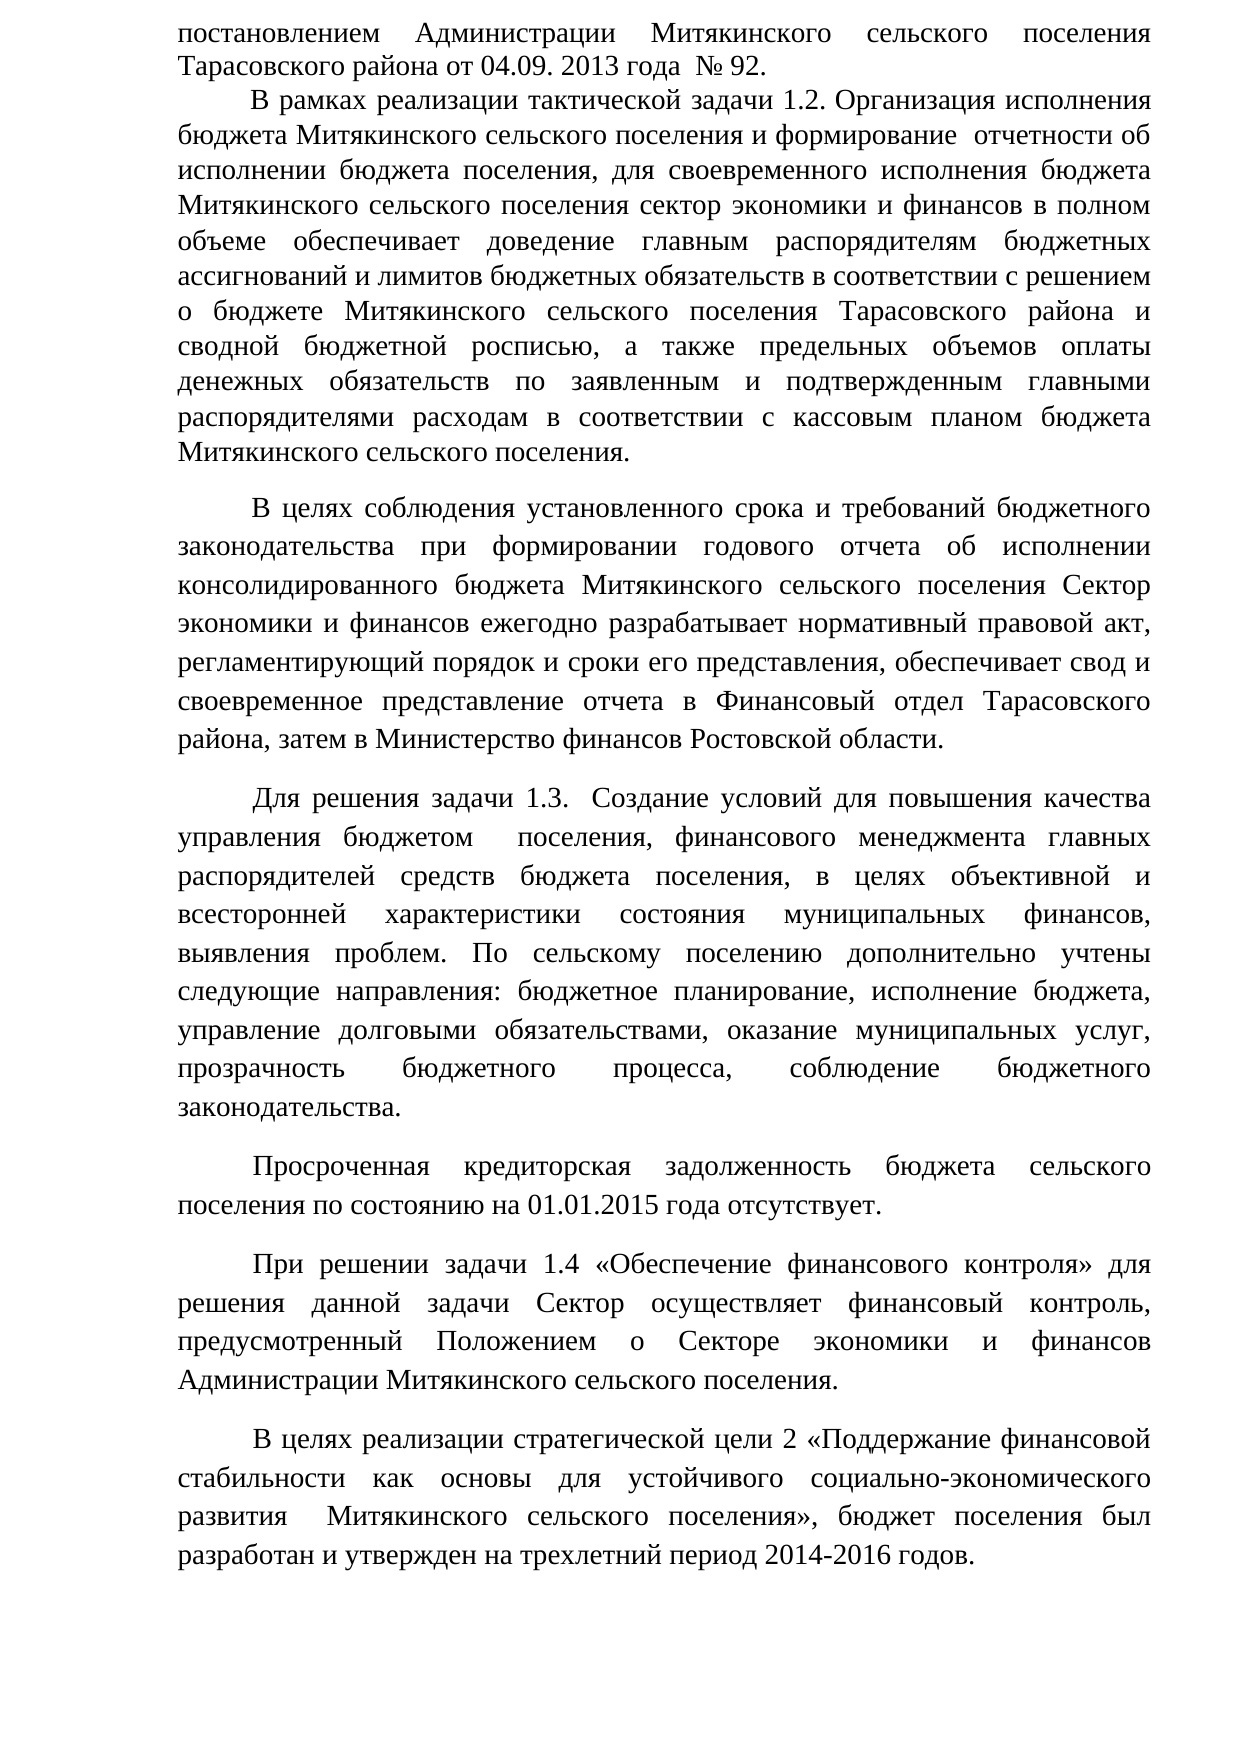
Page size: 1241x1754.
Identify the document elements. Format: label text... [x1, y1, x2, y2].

text Для решения задачи 1.3. Создание условий для повышения качества управления бюджетом поселения, финансового менеджмента главных распорядителей средств бюджета поселения, в целях объективной и всесторонней характеристики состояния муниципальных финансов, выявления проблем. По сельскому поселению дополнительно учтены следующие направления: бюджетное планирование, исполнение бюджета, управление долговыми обязательствами, оказание муниципальных услуг, прозрачность бюджетного процесса, соблюдение бюджетного законодательства. [177, 781, 1152, 1122]
text В рамках реализации тактической задачи 1.2. Организация исполнения бюджета Митякинского сельского поселения и формирование отчетности об исполнении бюджета поселения, для своевременного исполнения бюджета Митякинского сельского поселения сектор экономики и финансов в полном объеме обеспечивает доведение главным распорядителям бюджетных ассигнований и лимитов бюджетных обязательств в соответствии с решением о бюджете Митякинского сельского поселения Тарасовского района и сводной бюджетной росписью, а также предельных объемов оплаты денежных обязательств по заявленным и подтвержденным главными распорядителями расходам в соответствии с кассовым планом бюджета Митякинского сельского поселения. [177, 82, 1152, 467]
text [177, 15, 1152, 82]
text В целях реализации стратегической цели 2 «Поддержание финансовой стабильности как основы для устойчивого социально-экономического развития Митякинского сельского поселения», бюджет поселения был разработан и утвержден на трехлетний период 2014-2016 годов. [177, 1421, 1152, 1570]
text При решении задачи 1.4 «Обеспечение финансового контроля» для решения данной задачи Сектор осуществляет финансовый контроль, предусмотренный Положением о Секторе экономики и финансов Администрации Митякинского сельского поселения. [177, 1246, 1152, 1395]
text Просроченная кредиторская задолженность бюджета сельского поселения по состоянию на 01.01.2015 года отсутствует. [177, 1148, 1152, 1220]
text В целях соблюдения установленного срока и требований бюджетного законодательства при формировании годового отчета об исполнении консолидированного бюджета Митякинского сельского поселения Сектор экономики и финансов ежегодно разрабатывает нормативный правовой акт, регламентирующий порядок и сроки его представления, обеспечивает свод и своевременное представление отчета в Финансовый отдел Тарасовского района, затем в Министерство финансов Ростовской области. [177, 490, 1152, 755]
